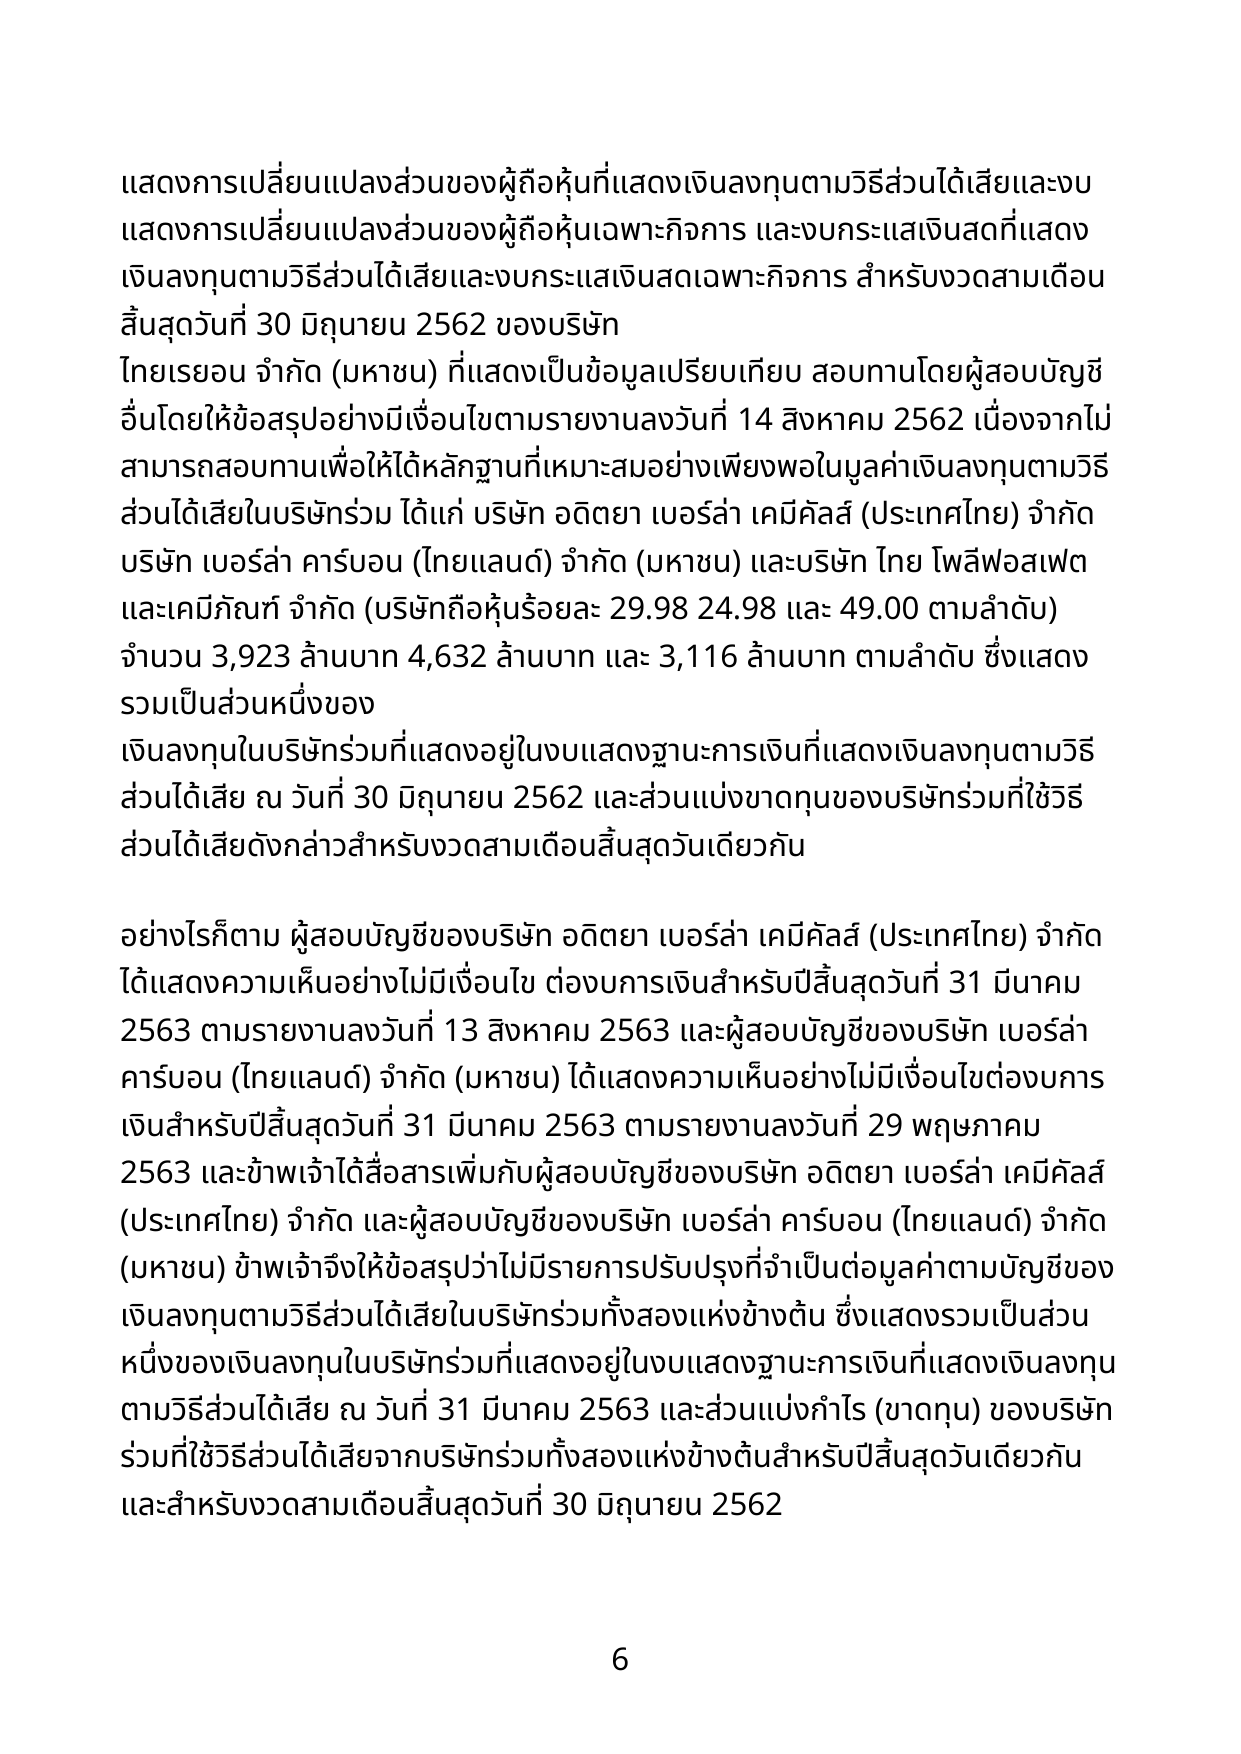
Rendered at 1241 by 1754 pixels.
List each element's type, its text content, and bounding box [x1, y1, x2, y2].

text อย่างไรก็ตาม ผู้สอบบัญชีของบริษัท อดิตยา เบอร์ล่า เคมีคัลส์ (ประเทศไทย) จำกัด ได้แสดงความเห็นอย่างไม่มีเงื่อนไข ต่องบการเงินสำหรับปีสิ้นสุดวันที่ 31 มีนาคม 2563 ตามรายงานลงวันที่ 13 สิงหาคม 2563 และผู้สอบบัญชีของบริษัท เบอร์ล่า คาร์บอน (ไทยแลนด์) จำกัด (มหาชน) ได้แสดงความเห็นอย่างไม่มีเงื่อนไขต่องบการเงินสำหรับปีสิ้นสุดวันที่ 31 มีนาคม 2563 ตามรายงานลงวันที่ 29 พฤษภาคม 2563 และข้าพเจ้าได้สื่อสารเพิ่มกับผู้สอบบัญชีของบริษัท อดิตยา เบอร์ล่า เคมีคัลส์ (ประเทศไทย) จำกัด และผู้สอบบัญชีของบริษัท เบอร์ล่า คาร์บอน (ไทยแลนด์) จำกัด (มหาชน) ข้าพเจ้าจึงให้ข้อสรุปว่าไม่มีรายการปรับปรุงที่จำเป็นต่อมูลค่าตามบัญชีของเงินลงทุนตามวิธีส่วนได้เสียในบริษัทร่วมทั้งสองแห่งข้างต้น ซึ่งแสดงรวมเป็นส่วนหนึ่งของเงินลงทุนในบริษัทร่วมที่แสดงอยู่ในงบแสดงฐานะการเงินที่แสดงเงินลงทุนตามวิธีส่วนได้เสีย ณ วันที่ 31 มีนาคม 2563 และส่วนแบ่งกำไร (ขาดทุน) ของบริษัทร่วมที่ใช้วิธีส่วนได้เสียจากบริษัทร่วมทั้งสองแห่งข้างต้นสำหรับปีสิ้นสุดวันเดียวกัน และสำหรับงวดสามเดือนสิ้นสุดวันที่ 30 มิถุนายน 2562 [120, 913, 1120, 1529]
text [120, 160, 1120, 728]
text เงินลงทุนในบริษัทร่วมที่แสดงอยู่ในงบแสดงฐานะการเงินที่แสดงเงินลงทุนตามวิธีส่วนได้เสีย ณ วันที่ 30 มิถุนายน 2562 และส่วนแบ่งขาดทุนของบริษัทร่วมที่ใช้วิธีส่วนได้เสียดังกล่าวสำหรับงวดสามเดือนสิ้นสุดวันเดียวกัน [120, 728, 1120, 870]
